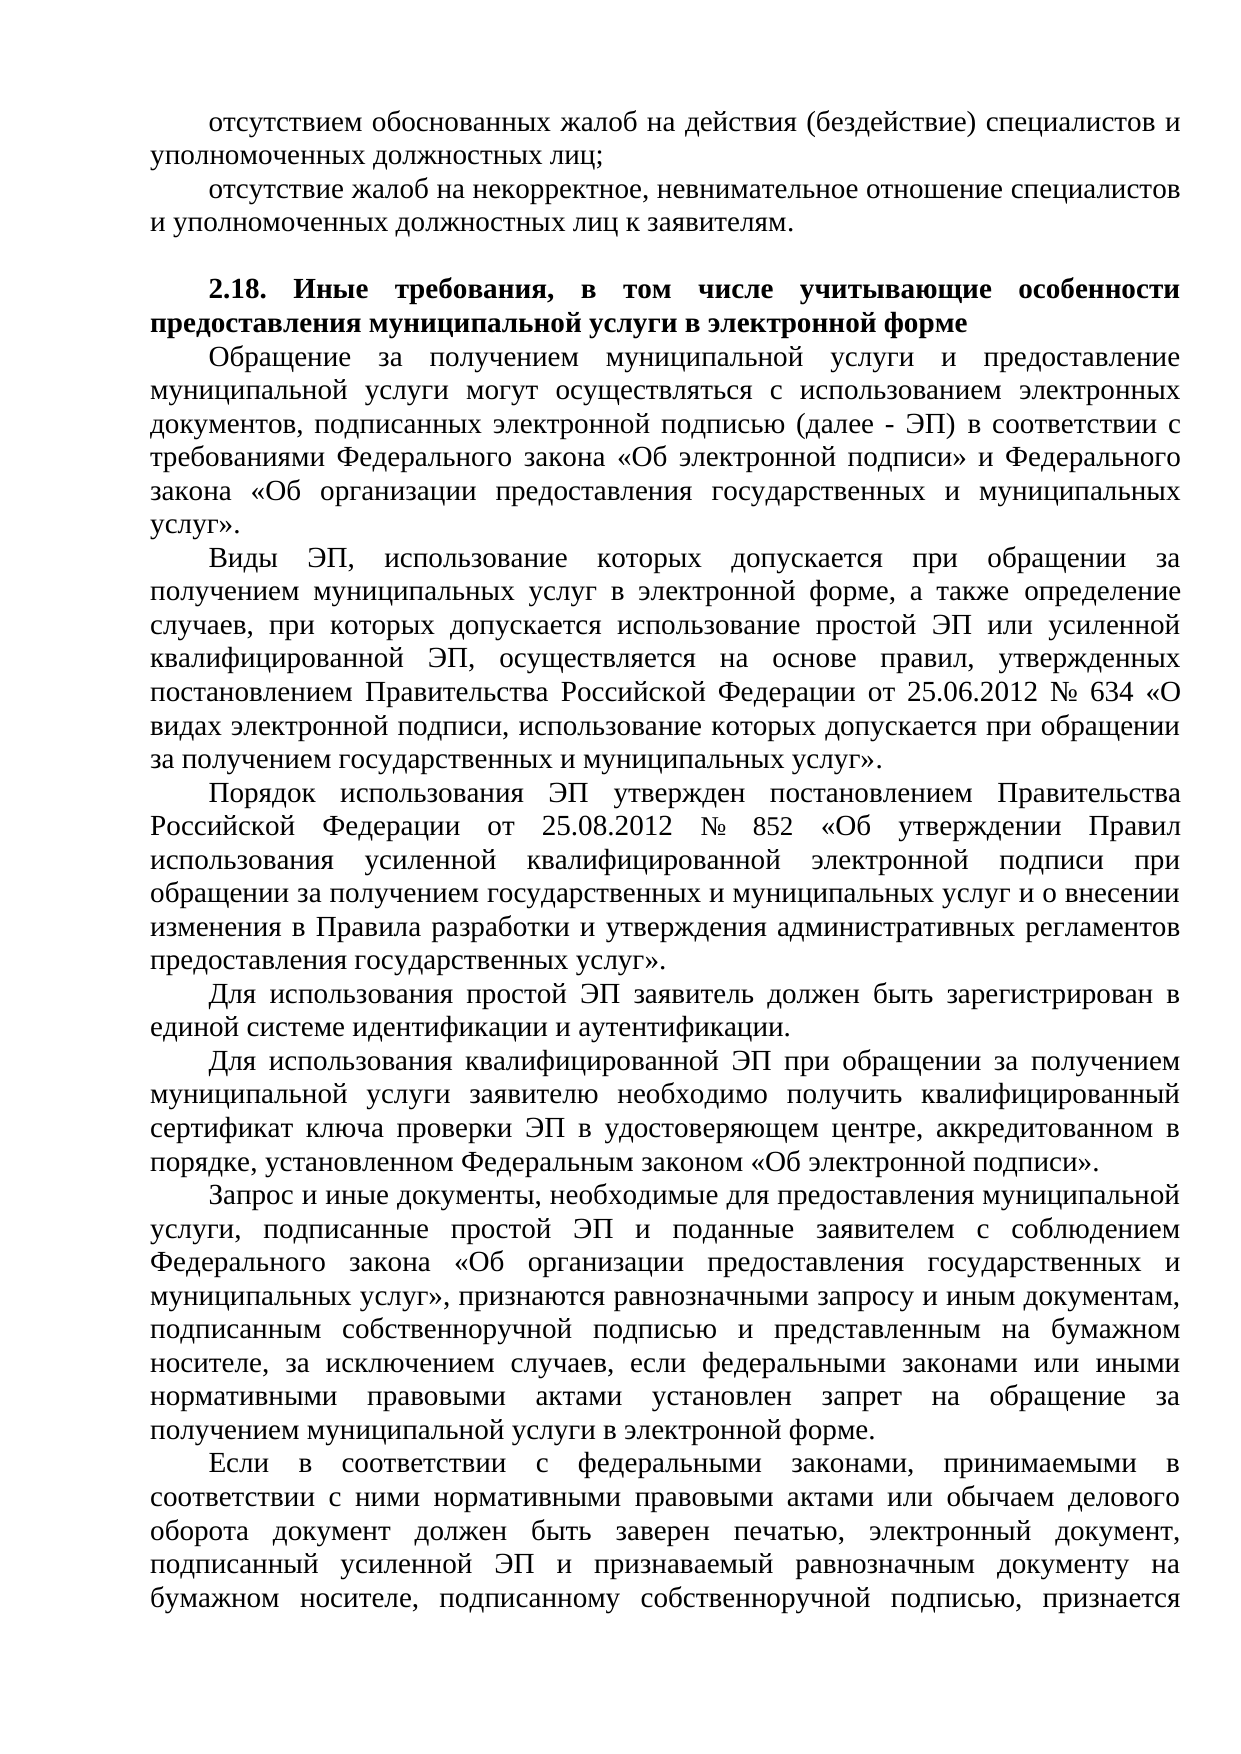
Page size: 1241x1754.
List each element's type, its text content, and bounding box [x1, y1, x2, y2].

text 2.18. Иные требования, в том числе учитывающие особенности предоставления муниципальной услуги в электронной форме [150, 272, 1181, 339]
text Порядок использования ЭП утвержден постановлением Правительства Российской Федерации от 25.08.2012 № 852 «Об утверждении Правил использования усиленной квалифицированной электронной подписи при обращении за получением государственных и муниципальных услуг и о внесении изменения в Правила разработки и утверждения административных регламентов предоставления государственных услуг». [150, 775, 1181, 976]
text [150, 1446, 1181, 1613]
text Виды ЭП, использование которых допускается при обращении за получением муниципальных услуг в электронной форме, а также определение случаев, при которых допускается использование простой ЭП или усиленной квалифицированной ЭП, осуществляется на основе правил, утвержденных постановлением Правительства Российской Федерации от 25.06.2012 № 634 «О видах электронной подписи, использование которых допускается при обращении за получением государственных и муниципальных услуг». [150, 540, 1181, 775]
text Обращение за получением муниципальной услуги и предоставление муниципальной услуги могут осуществляться с использованием электронных документов, подписанных электронной подписью (далее - ЭП) в соответствии с требованиями Федерального закона «Об электронной подписи» и Федерального закона «Об организации предоставления государственных и муниципальных услуг». [150, 339, 1181, 540]
text отсутствие жалоб на некорректное, невнимательное отношение специалистов и уполномоченных должностных лиц к заявителям. [150, 171, 1181, 238]
text отсутствием обоснованных жалоб на действия (бездействие) специалистов и уполномоченных должностных лиц; [150, 104, 1181, 171]
text Для использования простой ЭП заявитель должен быть зарегистрирован в единой системе идентификации и аутентификации. [150, 976, 1181, 1043]
text Для использования квалифицированной ЭП при обращении за получением муниципальной услуги заявителю необходимо получить квалифицированный сертификат ключа проверки ЭП в удостоверяющем центре, аккредитованном в порядке, установленном Федеральным законом «Об электронной подписи». [150, 1043, 1181, 1177]
text Запрос и иные документы, необходимые для предоставления муниципальной услуги, подписанные простой ЭП и поданные заявителем с соблюдением Федерального закона «Об организации предоставления государственных и муниципальных услуг», признаются равнозначными запросу и иным документам, подписанным собственноручной подписью и представленным на бумажном носителе, за исключением случаев, если федеральными законами или иными нормативными правовыми актами установлен запрет на обращение за получением муниципальной услуги в электронной форме. [150, 1177, 1181, 1446]
